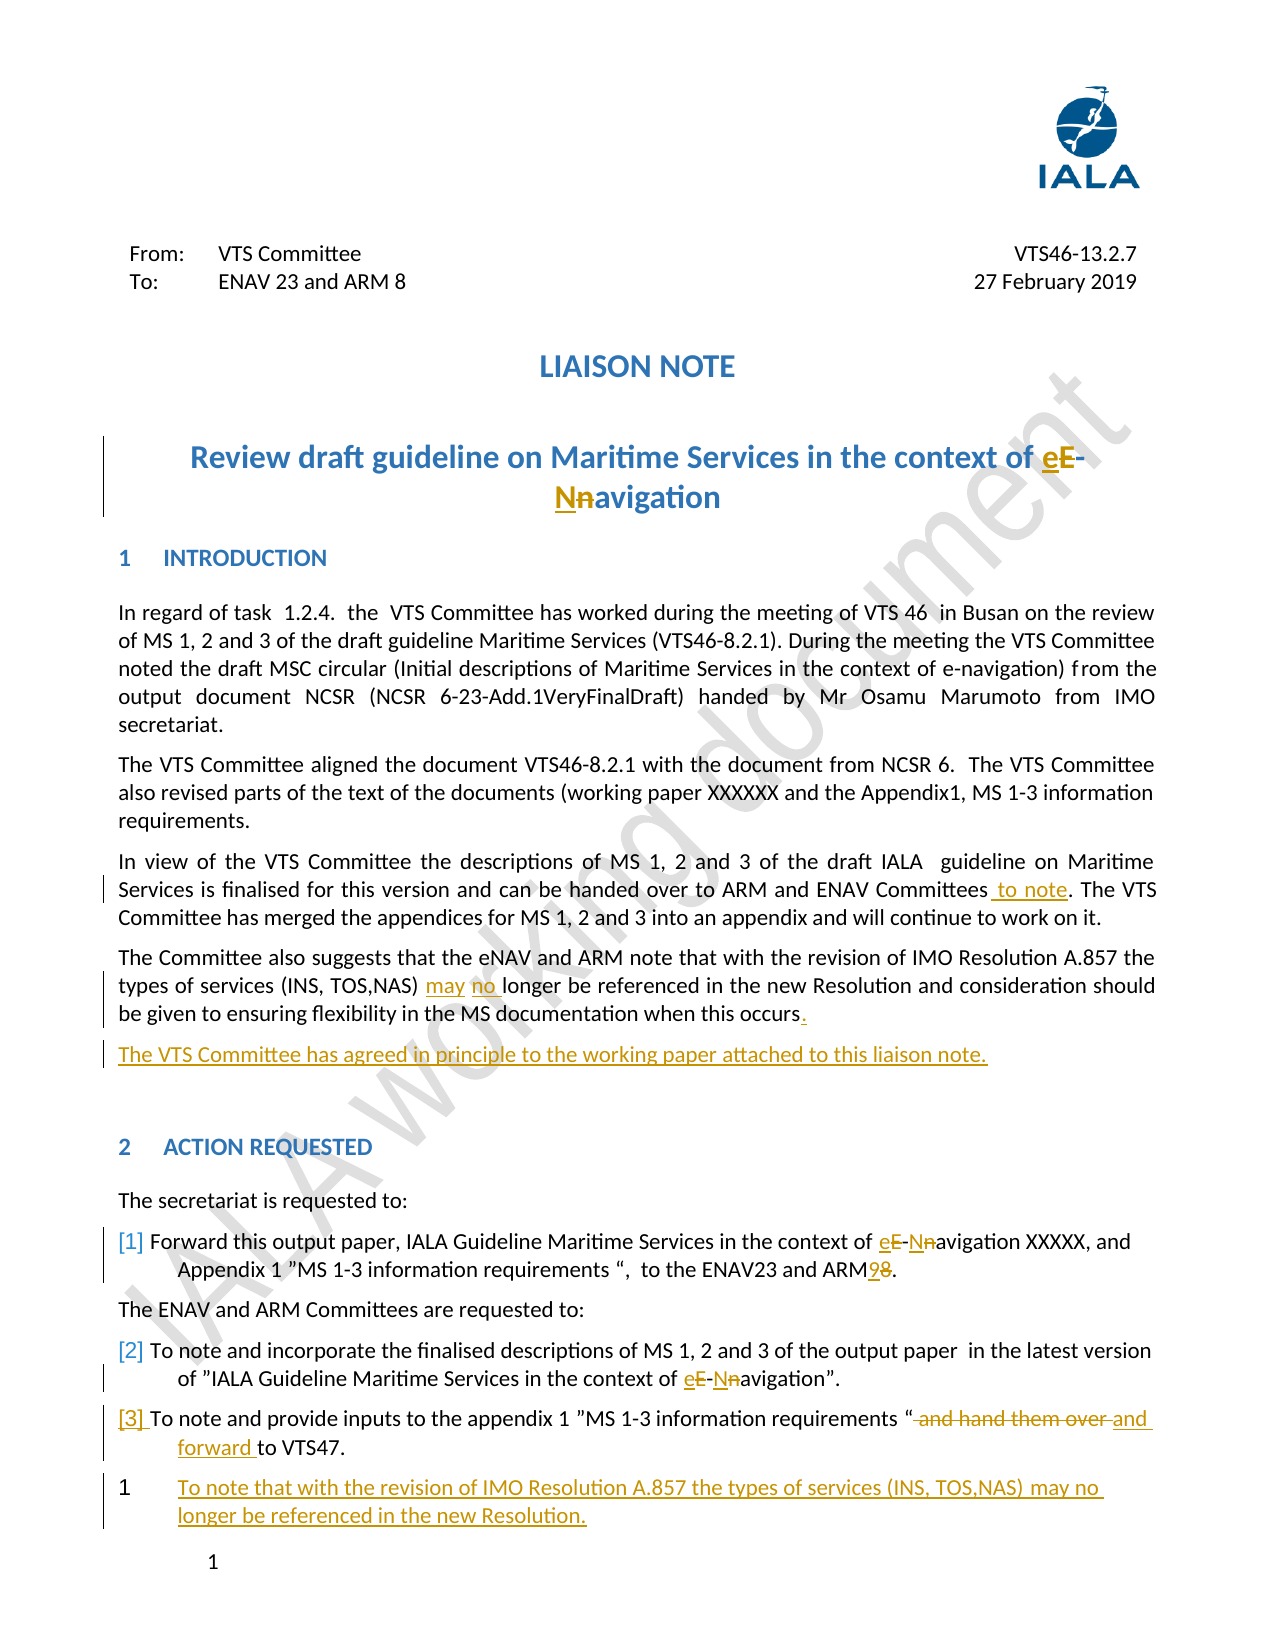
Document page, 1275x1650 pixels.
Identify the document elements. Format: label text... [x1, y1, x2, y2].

table_header From: VTS Committee [118, 239, 579, 267]
list To note and incorporate the finalised descriptions of MS 1, 2 and 3 of the output paper in the latest version of ”IALA Guideline Maritime Services in the context of -avigation”. [118, 1336, 1157, 1392]
title LIAISON NOTE [118, 345, 1157, 386]
table_header VTS46-13.2.7 [579, 239, 1148, 267]
picture [1016, 75, 1157, 211]
text The Committee also suggests that the eNAV and ARM note that with the revision of IMO Resolution A.857 the types of services (INS, TOS,NAS) longer be referenced in the new Resolution and consideration should be given to ensuring flexibility in the MS documentation when this occurs [118, 943, 1157, 1027]
text In view of the VTS Committee the descriptions of MS 1, 2 and 3 of the draft IALA guideline on Maritime Services is finalised for this version and can be handed over to ARM and ENAV Committees. The VTS Committee has merged the appendices for MS 1, 2 and 3 into an appendix and will continue to work on it. [118, 847, 1157, 931]
title Review draft guideline on Maritime Services in the context of -avigation [118, 436, 1157, 517]
subtitle ACTION REQUESTED [118, 1131, 1157, 1161]
list To note and provide inputs to the appendix 1 ”MS 1-3 information requirements “to VTS47. [118, 1404, 1157, 1461]
subtitle INTRODUCTION [118, 542, 1157, 573]
list The ENAV and ARM Committees are requested to: [118, 1296, 1157, 1323]
text In regard of task 1.2.4. the VTS Committee has worked during the meeting of VTS 46 in Busan on the review of MS 1, 2 and 3 of the draft guideline Maritime Services (VTS46-8.2.1). During the meeting the VTS Committee noted the draft MSC circular (Initial descriptions of Maritime Services in the context of e-navigation) from the output document NCSR (NCSR 6-23-Add.1VeryFinalDraft) handed by Mr Osamu Marumoto from IMO secretariat. [118, 598, 1157, 738]
table_cell To: ENAV 23 and ARM 8 [118, 267, 579, 295]
list Forward this output paper, IALA Guideline Maritime Services in the context of -avigation XXXXX, and Appendix 1 ”MS 1-3 information requirements “, to the ENAV23 and ARM. [118, 1227, 1157, 1283]
text The secretariat is requested to: [118, 1186, 1157, 1214]
text The VTS Committee aligned the document VTS46-8.2.1 with the document from NCSR 6. The VTS Committee also revised parts of the text of the documents (working paper XXXXXX and the Appendix1, MS 1-3 information requirements. [118, 750, 1157, 834]
table_cell 27 February 2019 [579, 267, 1148, 295]
